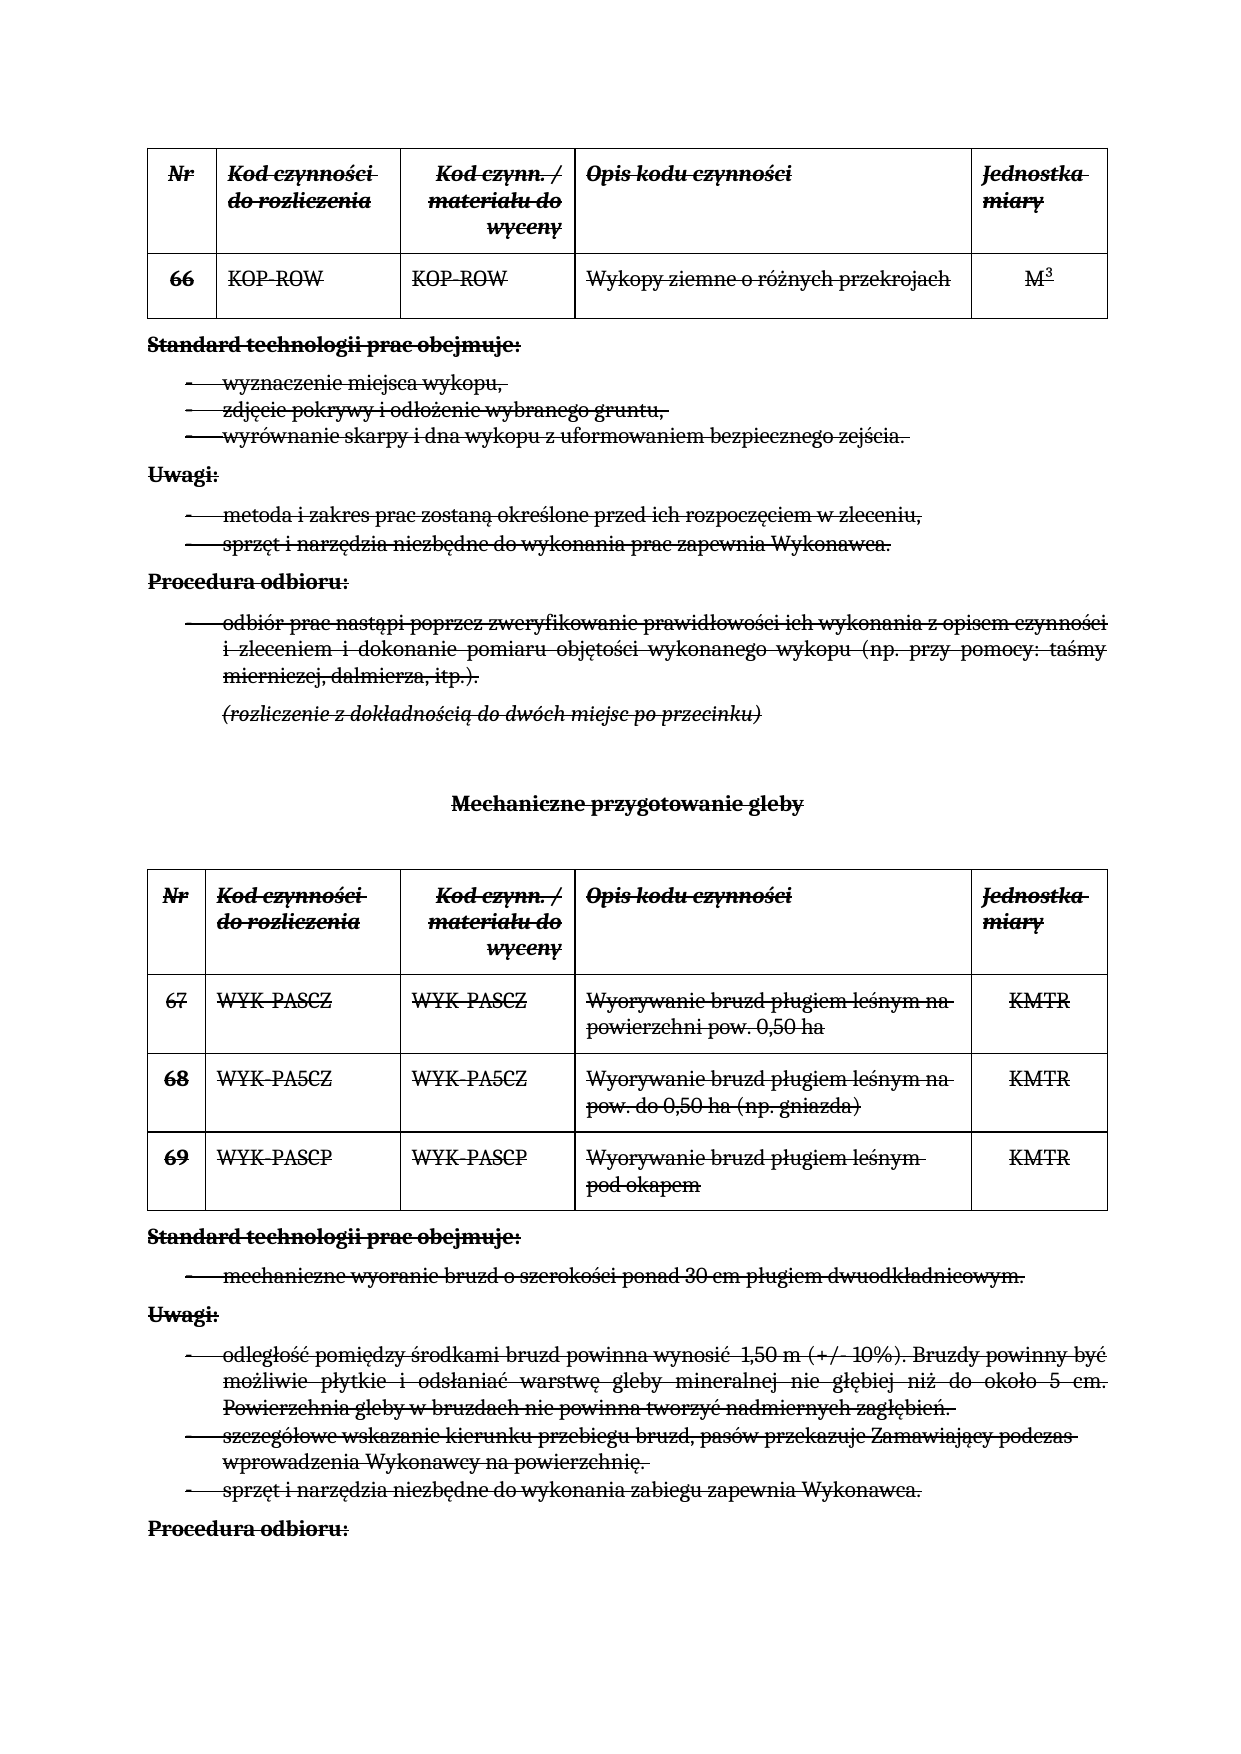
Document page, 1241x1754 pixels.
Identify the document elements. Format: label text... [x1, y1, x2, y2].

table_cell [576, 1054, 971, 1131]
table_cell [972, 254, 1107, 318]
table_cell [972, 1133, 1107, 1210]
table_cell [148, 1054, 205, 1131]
list szczegółowe wskazanie kierunku przebiegu bruzd, pasów przekazuje Zamawiający podczas wprowadzenia Wykonawcy na powierzchnię. [185, 1421, 1107, 1475]
list sprzęt i narzędzia niezbędne do wykonania zabiegu zapewnia Wykonawca. [185, 1475, 1107, 1503]
text Procedura odbioru: [148, 569, 1107, 596]
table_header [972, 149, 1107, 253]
text Uwagi: [148, 1301, 1107, 1328]
list odległość pomiędzy środkami bruzd powinna wynosić 1,50 m (+/- 10%). Bruzdy powinny być możliwie płytkie i odsłaniać warstwę gleby mineralnej nie głębiej niż do około 5 cm. Powierzchnia gleby w bruzdach nie powinna tworzyć nadmiernych zagłębień. [185, 1357, 1107, 1421]
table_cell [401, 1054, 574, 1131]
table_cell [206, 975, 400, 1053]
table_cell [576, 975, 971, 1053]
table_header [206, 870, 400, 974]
list mechaniczne wyoranie bruzd o szerokości ponad 30 cm pługiem dwuodkładnicowym. [185, 1263, 1107, 1289]
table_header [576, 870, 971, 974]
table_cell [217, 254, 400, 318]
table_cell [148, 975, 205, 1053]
text Uwagi: [148, 462, 1107, 488]
list metoda i zakres prac zostaną określone przed ich rozpoczęciem w zleceniu, [185, 501, 1107, 529]
text Standard technologii prac obejmuje: [148, 1224, 1107, 1250]
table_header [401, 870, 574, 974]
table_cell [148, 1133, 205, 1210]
text Mechaniczne przygotowanie gleby [148, 791, 1107, 817]
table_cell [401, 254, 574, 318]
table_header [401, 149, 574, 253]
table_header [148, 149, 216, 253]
list sprzęt i narzędzia niezbędne do wykonania prac zapewnia Wykonawca. [185, 529, 1107, 557]
text (rozliczenie z dokładnością do dwóch miejsc po przecinku) [148, 701, 1107, 728]
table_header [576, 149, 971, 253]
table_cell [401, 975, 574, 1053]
list wyrównanie skarpy i dna wykopu z uformowaniem bezpiecznego zejścia. [185, 423, 1107, 449]
text Procedura odbioru: [148, 1516, 1107, 1542]
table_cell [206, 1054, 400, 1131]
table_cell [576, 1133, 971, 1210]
list zdjęcie pokrywy i odłożenie wybranego gruntu, [185, 397, 1107, 423]
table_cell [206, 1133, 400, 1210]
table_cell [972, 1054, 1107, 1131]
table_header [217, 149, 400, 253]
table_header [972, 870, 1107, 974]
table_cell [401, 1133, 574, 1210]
list odbiór prac nastąpi poprzez zweryfikowanie prawidłowości ich wykonania z opisem czynności i zleceniem i dokonanie pomiaru objętości wykonanego wykopu (np. przy pomocy: taśmy mierniczej, dalmierza, itp.). [185, 625, 1107, 689]
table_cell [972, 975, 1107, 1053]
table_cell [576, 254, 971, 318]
list odległość pomiędzy środkami bruzd powinna wynosić 1,50 m (+/- 10%). Bruzdy powinny być możliwie płytkie i odsłaniać warstwę gleby mineralnej nie głębiej niż do około 5 cm. Powierzchnia gleby w bruzdach nie powinna tworzyć nadmiernych zagłębień. [185, 1340, 1107, 1356]
text Standard technologii prac obejmuje: [148, 331, 1107, 358]
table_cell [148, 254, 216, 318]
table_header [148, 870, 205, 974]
list wyznaczenie miejsca wykopu, [185, 370, 1107, 397]
list odbiór prac nastąpi poprzez zweryfikowanie prawidłowości ich wykonania z opisem czynności i zleceniem i dokonanie pomiaru objętości wykonanego wykopu (np. przy pomocy: taśmy mierniczej, dalmierza, itp.). [185, 608, 1107, 623]
